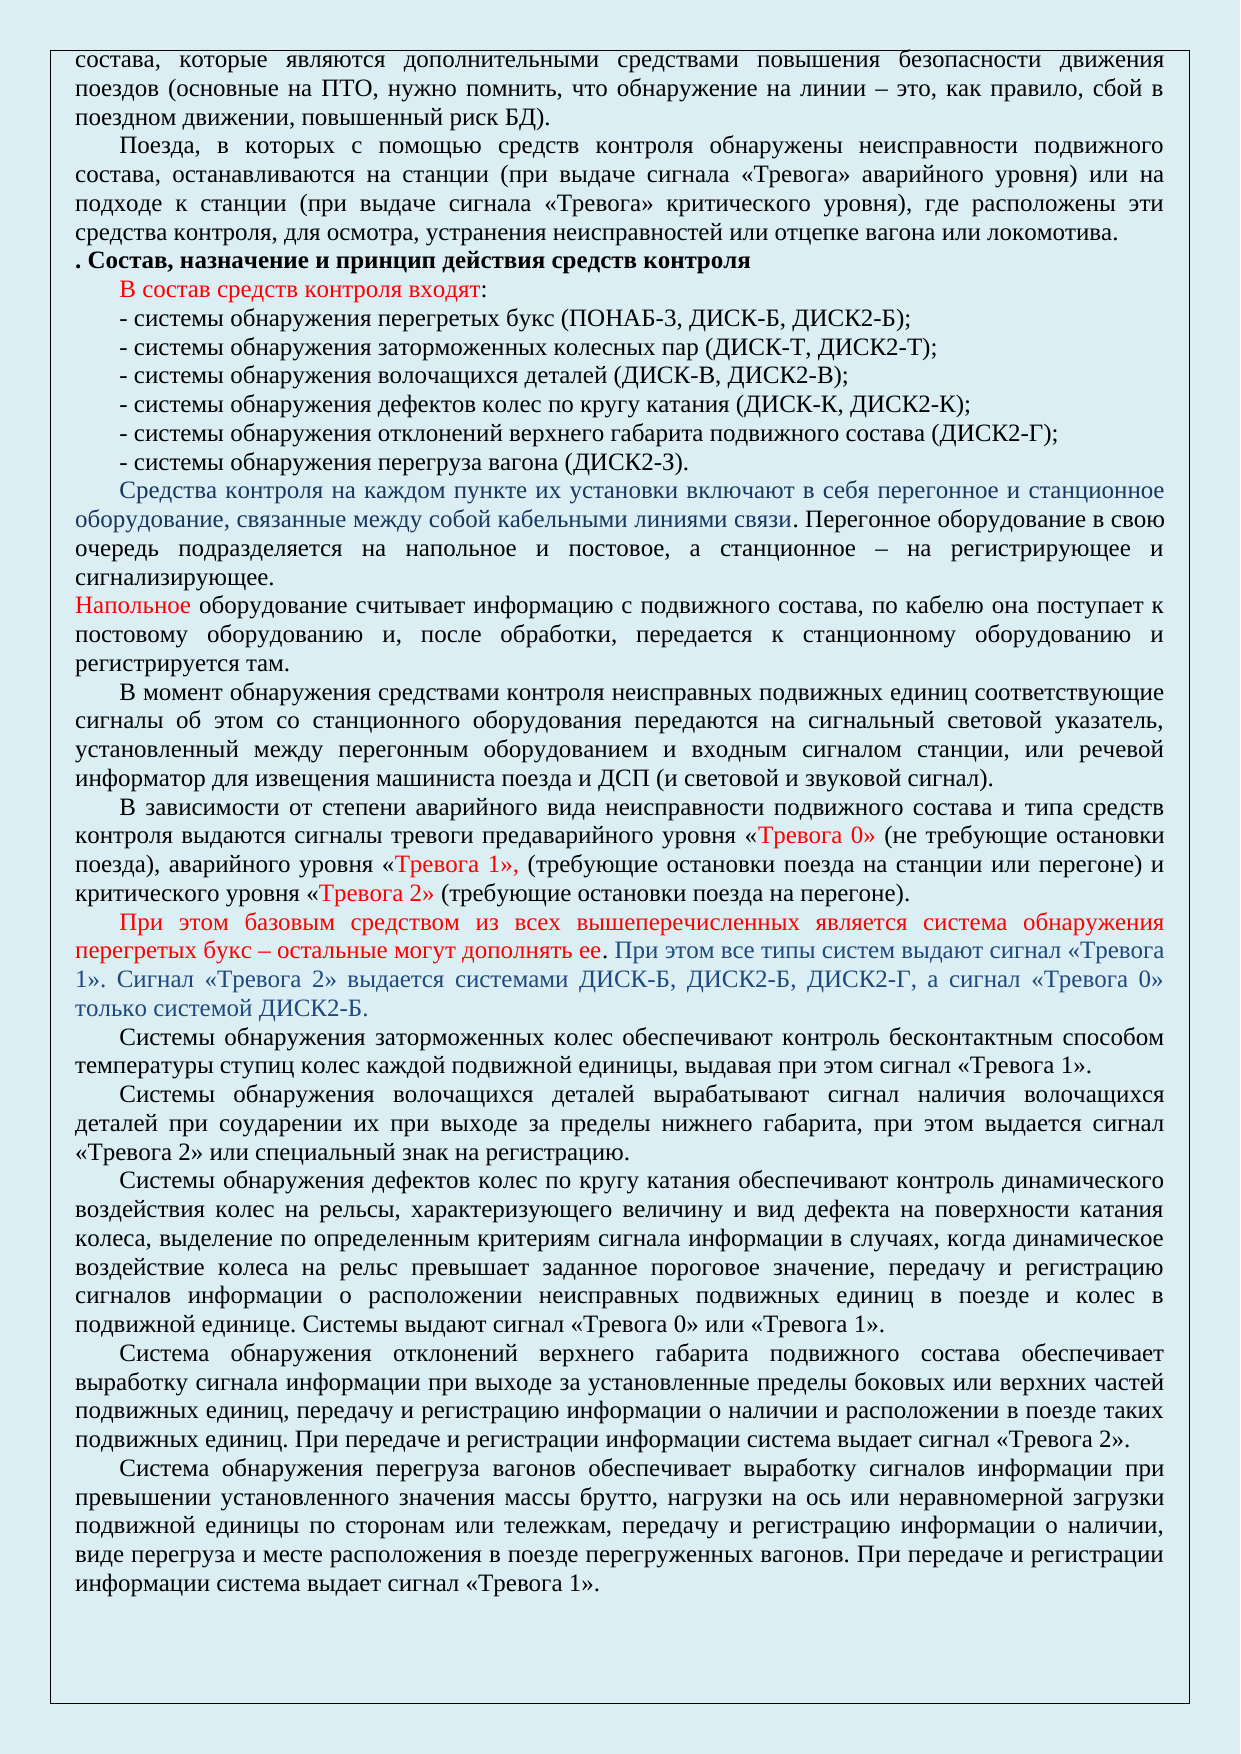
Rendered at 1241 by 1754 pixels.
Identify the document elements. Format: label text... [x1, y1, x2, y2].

text - системы обнаружения заторможенных колесных пар (ДИСК-Т, ДИСК2-Т); [75, 332, 1165, 361]
text В момент обнаружения средствами контроля неисправных подвижных единиц соответствующие сигналы об этом со станционного оборудования передаются на сигнальный световой указатель, установленный между перегонным оборудованием и входным сигналом станции, или речевой информатор для извещения машиниста поезда и ДСП (и световой и звуковой сигнал). [75, 677, 1165, 792]
text Средства контроля на каждом пункте их установки включают в себя перегонное и станционное оборудование, связанные между собой кабельными линиями связи. Перегонное оборудование в свою очередь подразделяется на напольное и постовое, а станционное – на регистрирующее и сигнализирующее. [75, 476, 1165, 591]
text Системы обнаружения волочащихся деталей вырабатывают сигнал наличия волочащихся деталей при соударении их при выходе за пределы нижнего габарита, при этом выдается сигнал «Тревога 2» или специальный знак на регистрацию. [75, 1079, 1165, 1166]
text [75, 51, 1165, 131]
text Поезда, в которых с помощью средств контроля обнаружены неисправности подвижного состава, останавливаются на станции (при выдаче сигнала «Тревога» аварийного уровня) или на подходе к станции (при выдаче сигнала «Тревога» критического уровня), где расположены эти средства контроля, для осмотра, устранения неисправностей или отцепке вагона или локомотива. [75, 131, 1165, 246]
text - системы обнаружения перегретых букс (ПОНАБ-3, ДИСК-Б, ДИСК2-Б); [75, 303, 1165, 332]
text Система обнаружения отклонений верхнего габарита подвижного состава обеспечивает выработку сигнала информации при выходе за установленные пределы боковых или верхних частей подвижных единиц, передачу и регистрацию информации о наличии и расположении в поезде таких подвижных единиц. При передаче и регистрации информации система выдает сигнал «Тревога 2». [75, 1338, 1165, 1453]
text В зависимости от степени аварийного вида неисправности подвижного состава и типа средств контроля выдаются сигналы тревоги предаварийного уровня «Тревога 0» (не требующие остановки поезда), аварийного уровня «Тревога 1», (требующие остановки поезда на станции или перегоне) и критического уровня «Тревога 2» (требующие остановки поезда на перегоне). [75, 792, 1165, 907]
text Система обнаружения перегруза вагонов обеспечивает выработку сигналов информации при превышении установленного значения массы брутто, нагрузки на ось или неравномерной загрузки подвижной единицы по сторонам или тележкам, передачу и регистрацию информации о наличии, виде перегруза и месте расположения в поезде перегруженных вагонов. При передаче и регистрации информации система выдает сигнал «Тревога 1». [75, 1453, 1165, 1597]
text - системы обнаружения волочащихся деталей (ДИСК-В, ДИСК2-В); [75, 361, 1165, 389]
text Системы обнаружения дефектов колес по кругу катания обеспечивают контроль динамического воздействия колес на рельсы, характеризующего величину и вид дефекта на поверхности катания колеса, выделение по определенным критериям сигнала информации в случаях, когда динамическое воздействие колеса на рельс превышает заданное пороговое значение, передачу и регистрацию сигналов информации о расположении неисправных подвижных единиц в поезде и колес в подвижной единице. Системы выдают сигнал «Тревога 0» или «Тревога 1». [75, 1166, 1165, 1338]
text - системы обнаружения дефектов колес по кругу катания (ДИСК-К, ДИСК2-К); [75, 389, 1165, 418]
text При этом базовым средством из всех вышеперечисленных является система обнаружения перегретых букс – остальные могут дополнять ее. При этом все типы систем выдают сигнал «Тревога 1». Сигнал «Тревога 2» выдается системами ДИСК-Б, ДИСК2-Б, ДИСК2-Г, а сигнал «Тревога 0» только системой ДИСК2-Б. [75, 907, 1165, 1022]
text - системы обнаружения отклонений верхнего габарита подвижного состава (ДИСК2-Г); [75, 418, 1165, 447]
text В состав средств контроля входят: [75, 274, 1165, 303]
text . Состав, назначение и принцип действия средств контроля [75, 246, 1165, 274]
text Системы обнаружения заторможенных колес обеспечивают контроль бесконтактным способом температуры ступиц колес каждой подвижной единицы, выдавая при этом сигнал «Тревога 1». [75, 1022, 1165, 1079]
text - системы обнаружения перегруза вагона (ДИСК2-З). [75, 447, 1165, 476]
text Напольное оборудование считывает информацию с подвижного состава, по кабелю она поступает к постовому оборудованию и, после обработки, передается к станционному оборудованию и регистрируется там. [75, 591, 1165, 677]
